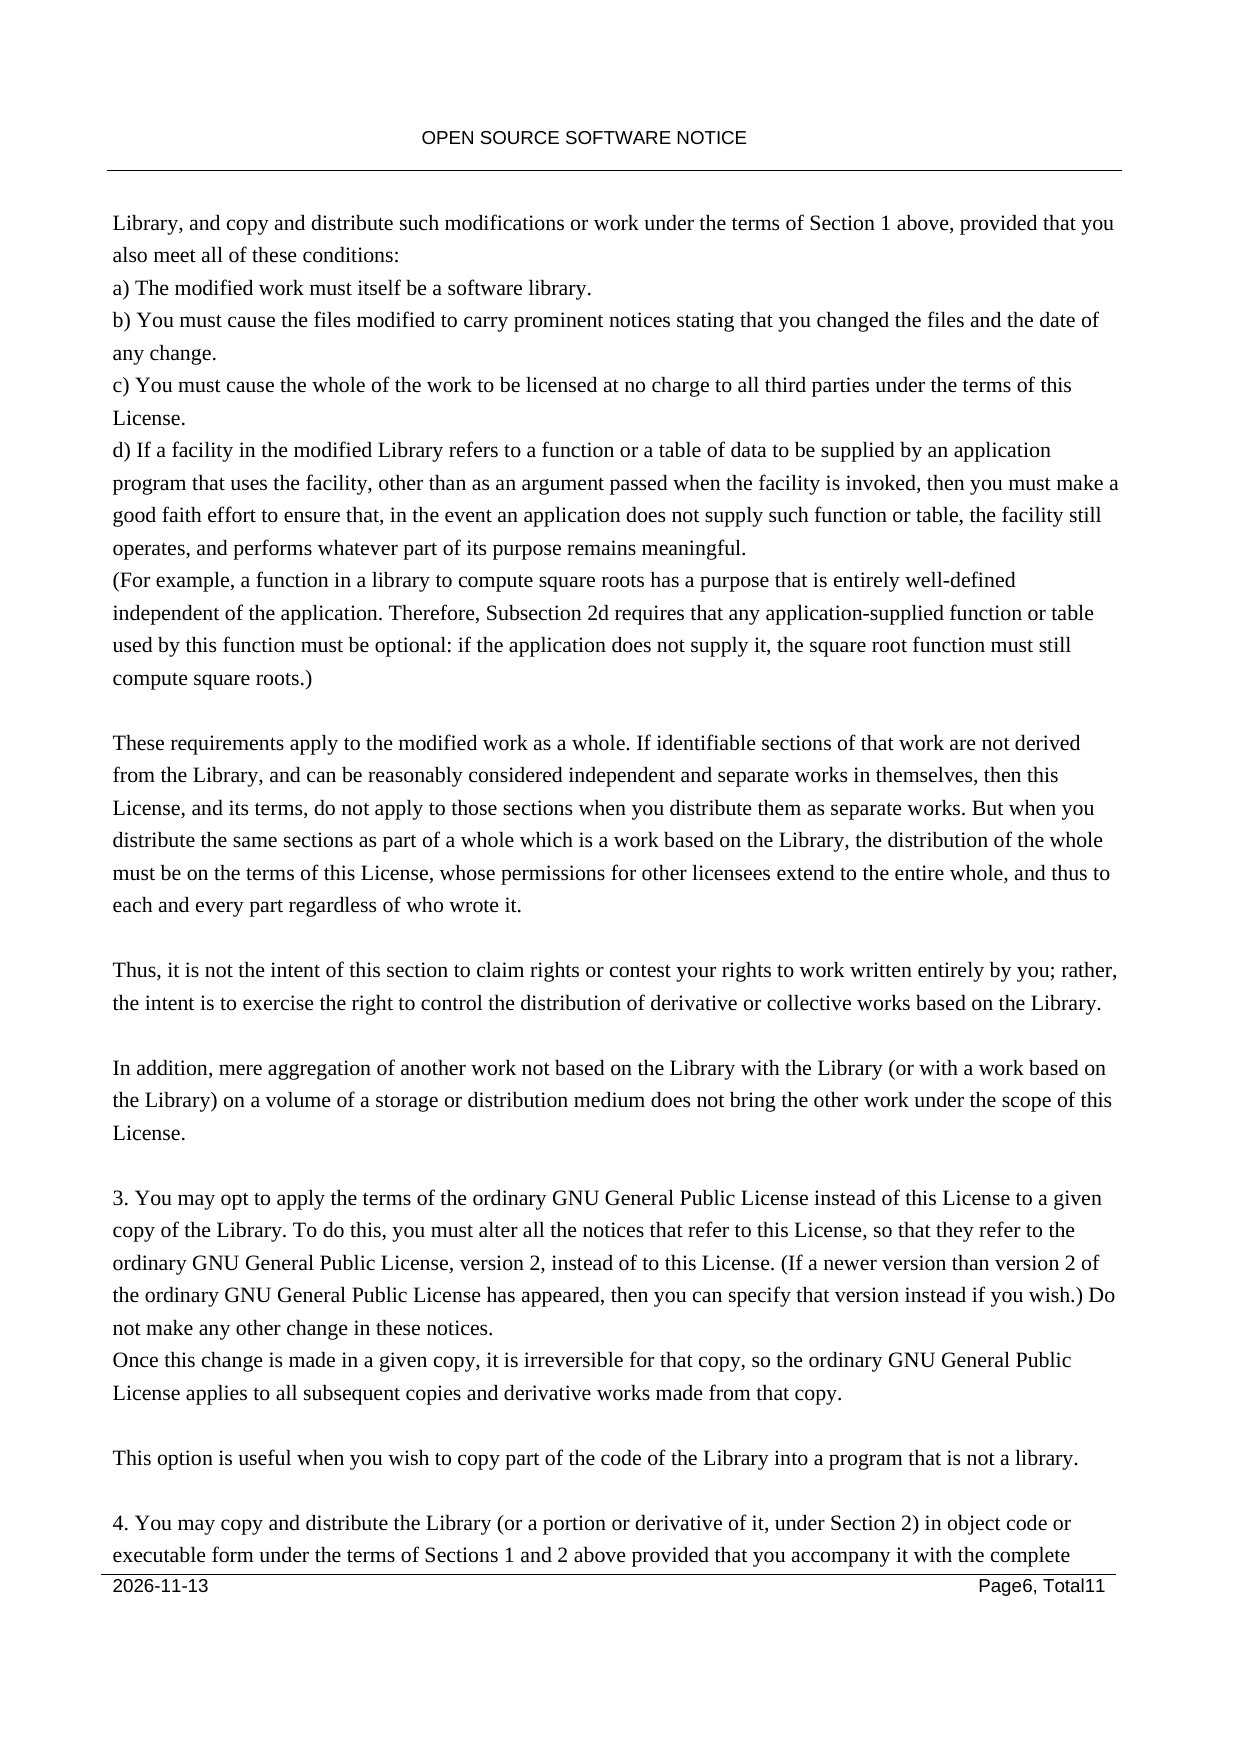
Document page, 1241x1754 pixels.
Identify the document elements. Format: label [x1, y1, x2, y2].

text [112, 206, 1128, 1571]
